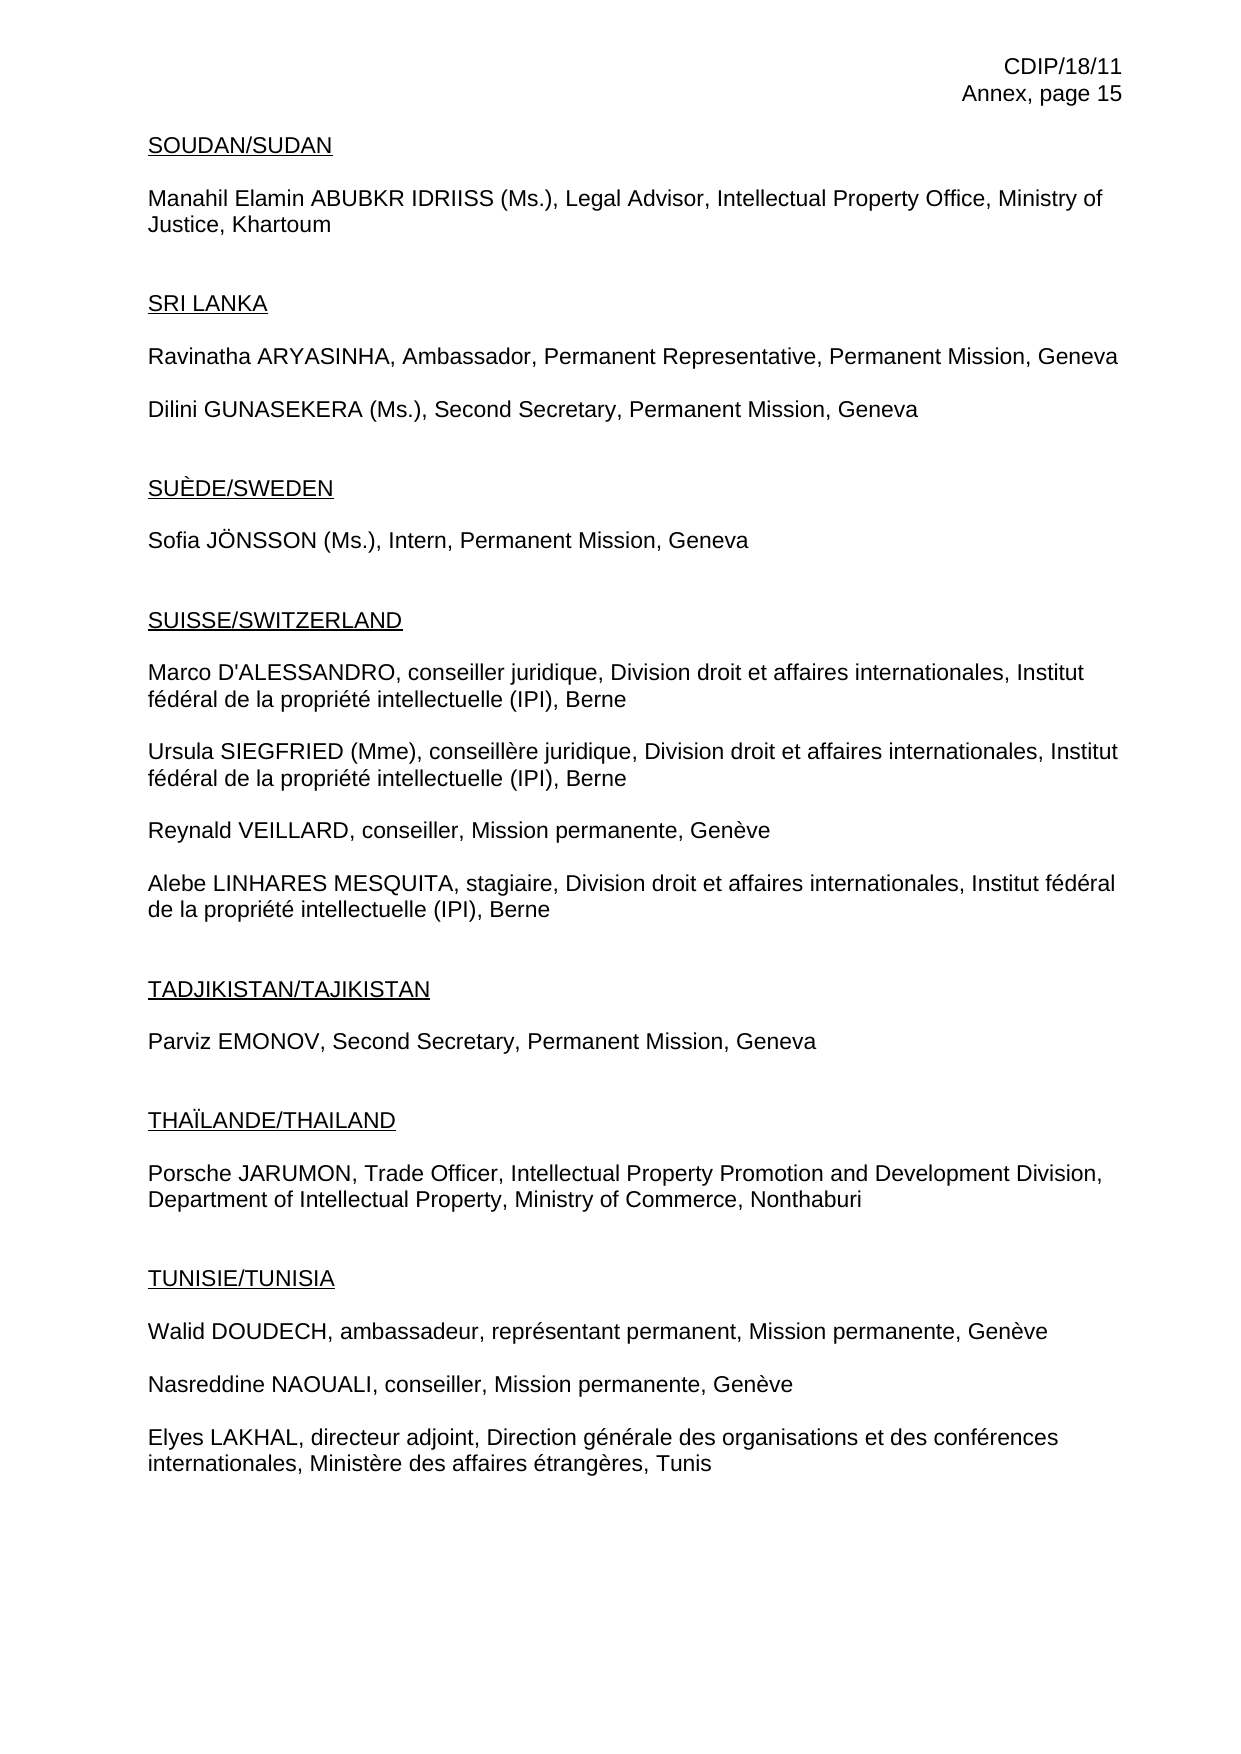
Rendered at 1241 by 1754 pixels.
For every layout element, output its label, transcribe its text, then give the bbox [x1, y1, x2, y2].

text SRI LANKA [148, 290, 1122, 317]
text Marco D'ALESSANDRO, conseiller juridique, Division droit et affaires internationales, Institut fédéral de la propriété intellectuelle (IPI), Berne [148, 659, 1122, 712]
text THAÏLANDE/THAILAND [148, 1107, 1122, 1134]
text Porsche JARUMON, Trade Officer, Intellectual Property Promotion and Development Division, Department of Intellectual Property, Ministry of Commerce, Nonthaburi [148, 1160, 1122, 1213]
text Nasreddine NAOUALI, conseiller, Mission permanente, Genève [148, 1371, 1122, 1397]
text Sofia JÖNSSON (Ms.), Intern, Permanent Mission, Geneva [148, 527, 1122, 554]
text SOUDAN/SUDAN [148, 132, 1122, 158]
text Elyes LAKHAL, directeur adjoint, Direction générale des organisations et des conférences internationales, Ministère des affaires étrangères, Tunis [148, 1423, 1122, 1476]
text TADJIKISTAN/TAJIKISTAN [148, 976, 1122, 1002]
text Alebe LINHARES MESQUITA, stagiaire, Division droit et affaires internationales, Institut fédéral de la propriété intellectuelle (IPI), Berne [148, 870, 1122, 923]
text Dilini GUNASEKERA (Ms.), Second Secretary, Permanent Mission, Geneva [148, 396, 1122, 422]
text SUÈDE/SWEDEN [148, 475, 1122, 501]
text Manahil Elamin ABUBKR IDRIISS (Ms.), Legal Advisor, Intellectual Property Office, Ministry of Justice, Khartoum [148, 185, 1122, 238]
text Parviz EMONOV, Second Secretary, Permanent Mission, Geneva [148, 1028, 1122, 1054]
text Walid DOUDECH, ambassadeur, représentant permanent, Mission permanente, Genève [148, 1318, 1122, 1344]
text Ravinatha ARYASINHA, Ambassador, Permanent Representative, Permanent Mission, Geneva [148, 343, 1122, 369]
text Reynald VEILLARD, conseiller, Mission permanente, Genève [148, 817, 1122, 844]
text Ursula SIEGFRIED (Mme), conseillère juridique, Division droit et affaires internationales, Institut fédéral de la propriété intellectuelle (IPI), Berne [148, 738, 1122, 791]
text SUISSE/SWITZERLAND [148, 607, 1122, 633]
text TUNISIE/TUNISIA [148, 1265, 1122, 1292]
